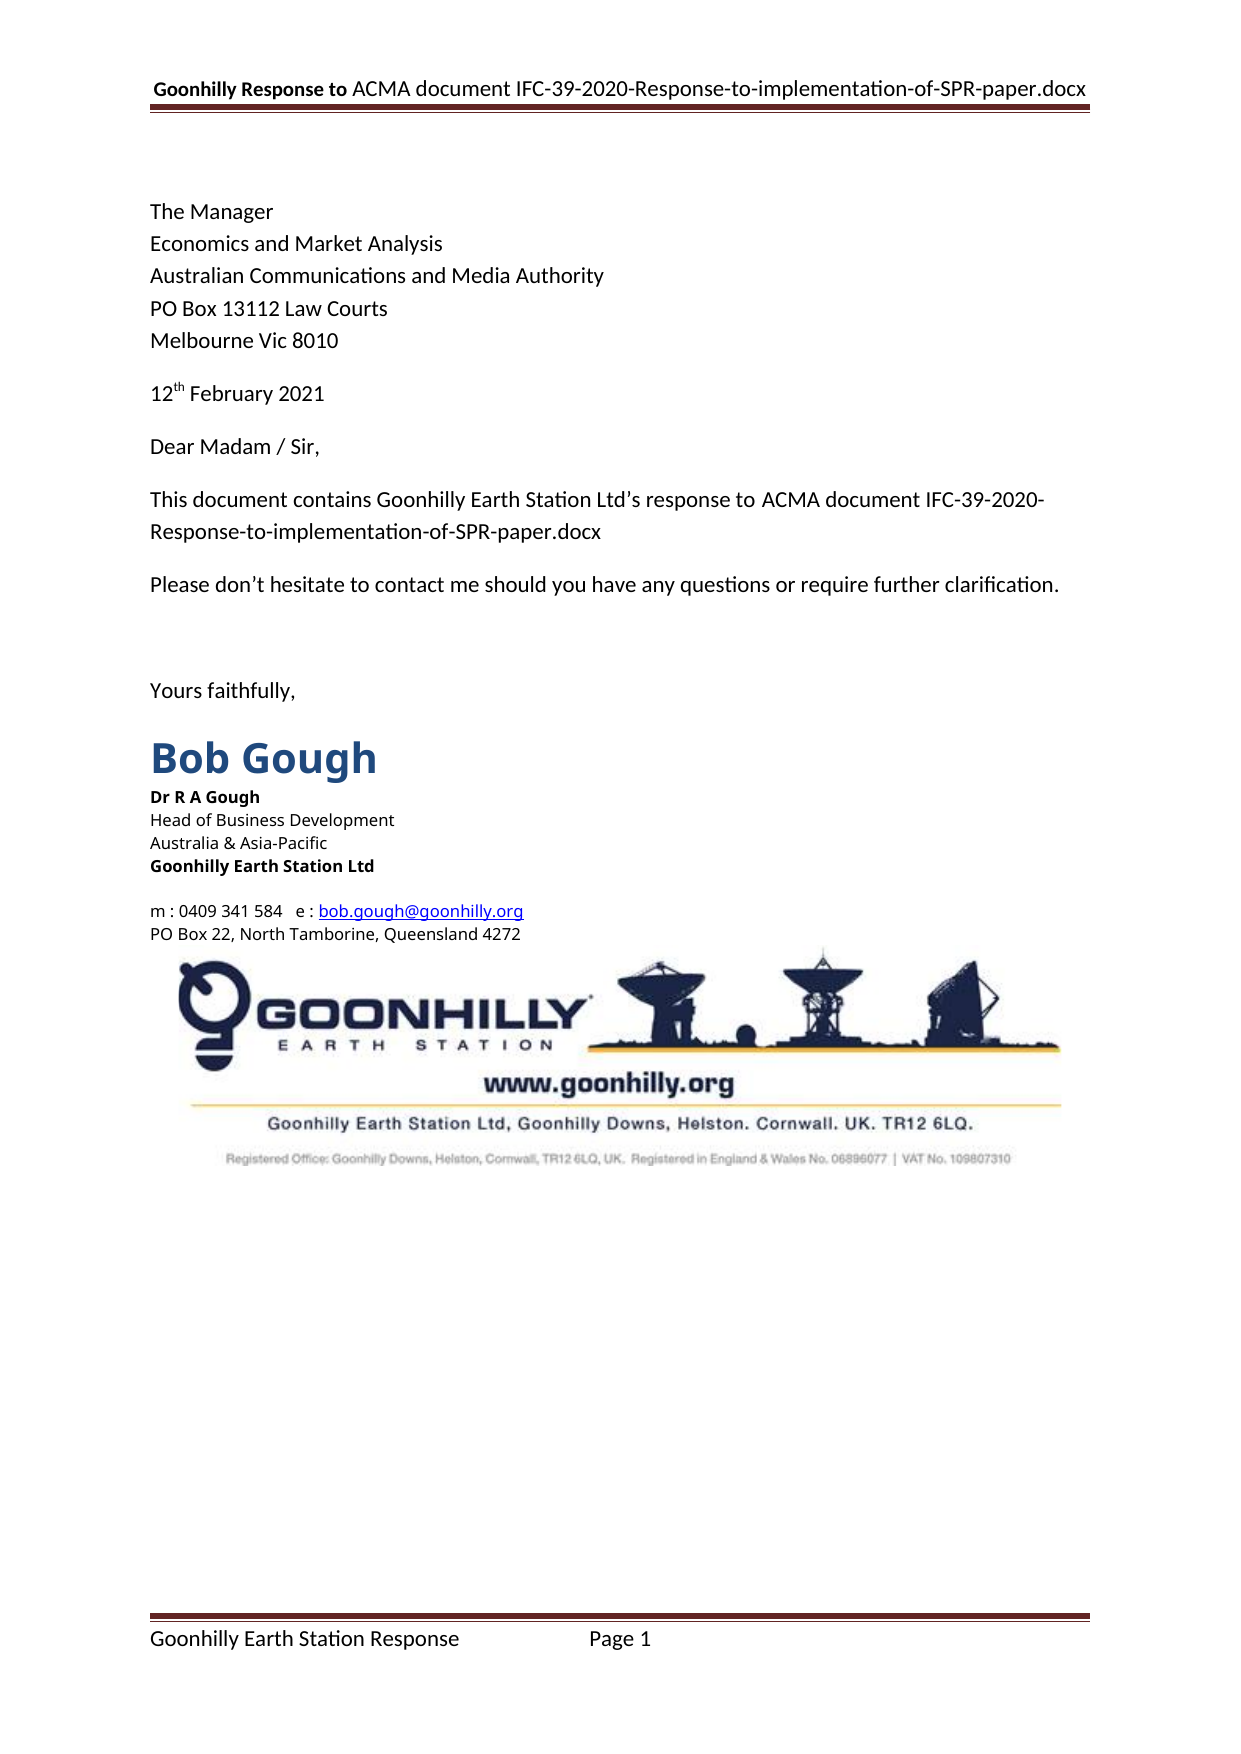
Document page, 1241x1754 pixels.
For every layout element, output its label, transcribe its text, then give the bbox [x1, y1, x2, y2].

picture [178, 945, 1062, 1166]
text Please don’t hesitate to contact me should you have any questions or require further clarification. [150, 570, 1090, 598]
text The Manager Economics and Market Analysis Australian Communications and Media Authority PO Box 13112 Law Courts Melbourne Vic 8010 [150, 197, 1090, 354]
text Yours faithfully, [150, 676, 1090, 704]
text Dear Madam / Sir, [150, 432, 1090, 460]
text This document contains Goonhilly Earth Station Ltd’s response to [150, 485, 1090, 545]
text Bob Gough Dr R A Gough Head of Business Development Australia & Asia-Pacific Goonhilly Earth Station Ltd m : 0409 341 584 e : bob.gough@goonhilly.org PO Box 22, North Tamborine, Queensland 4272 [150, 729, 1090, 945]
text 12th February 2021 [150, 379, 1090, 407]
